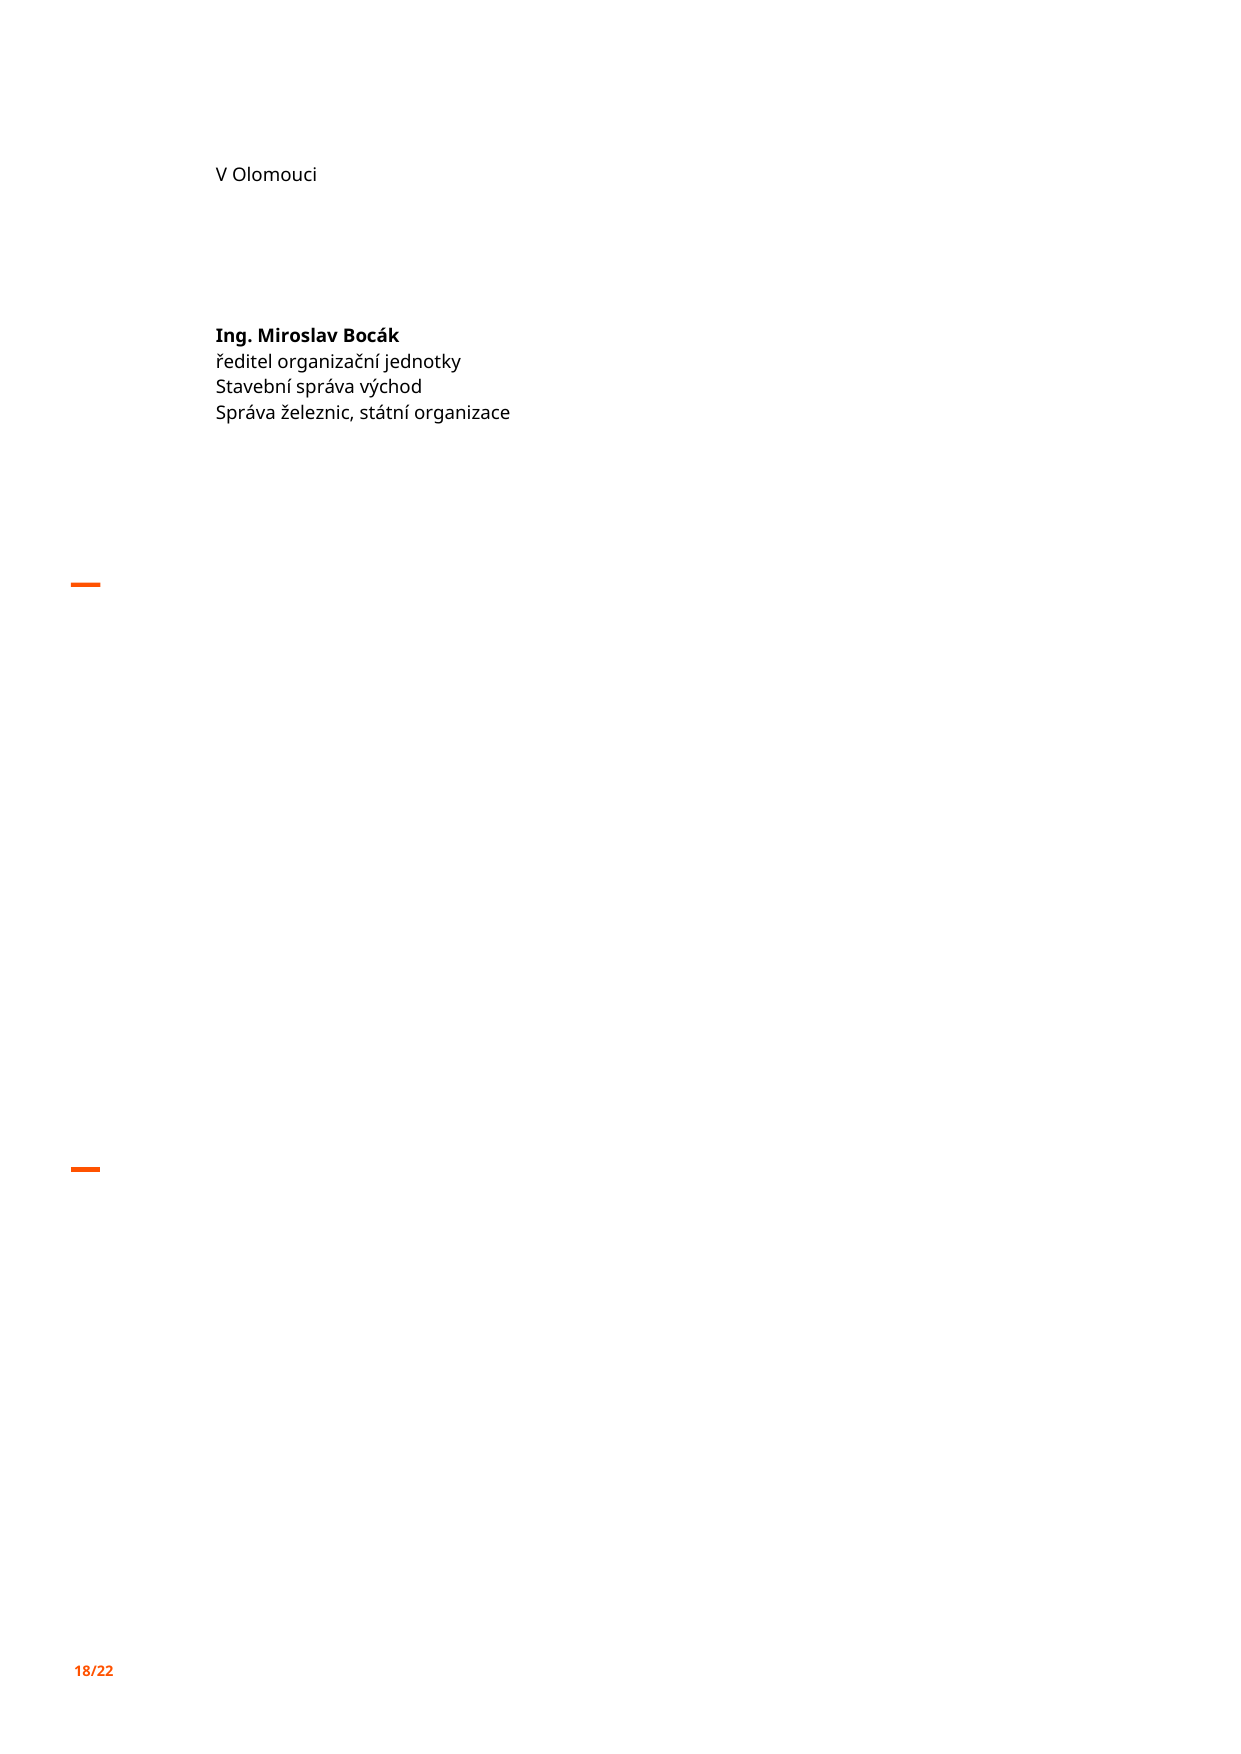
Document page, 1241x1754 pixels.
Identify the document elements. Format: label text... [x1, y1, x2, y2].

text ředitel organizační jednotky [216, 348, 1122, 374]
text Správa železnic, státní organizace [216, 399, 1122, 425]
text V Olomouci [216, 154, 1122, 187]
text Stavební správa východ [216, 374, 1122, 399]
text Ing. Miroslav Bocák [216, 323, 1122, 348]
